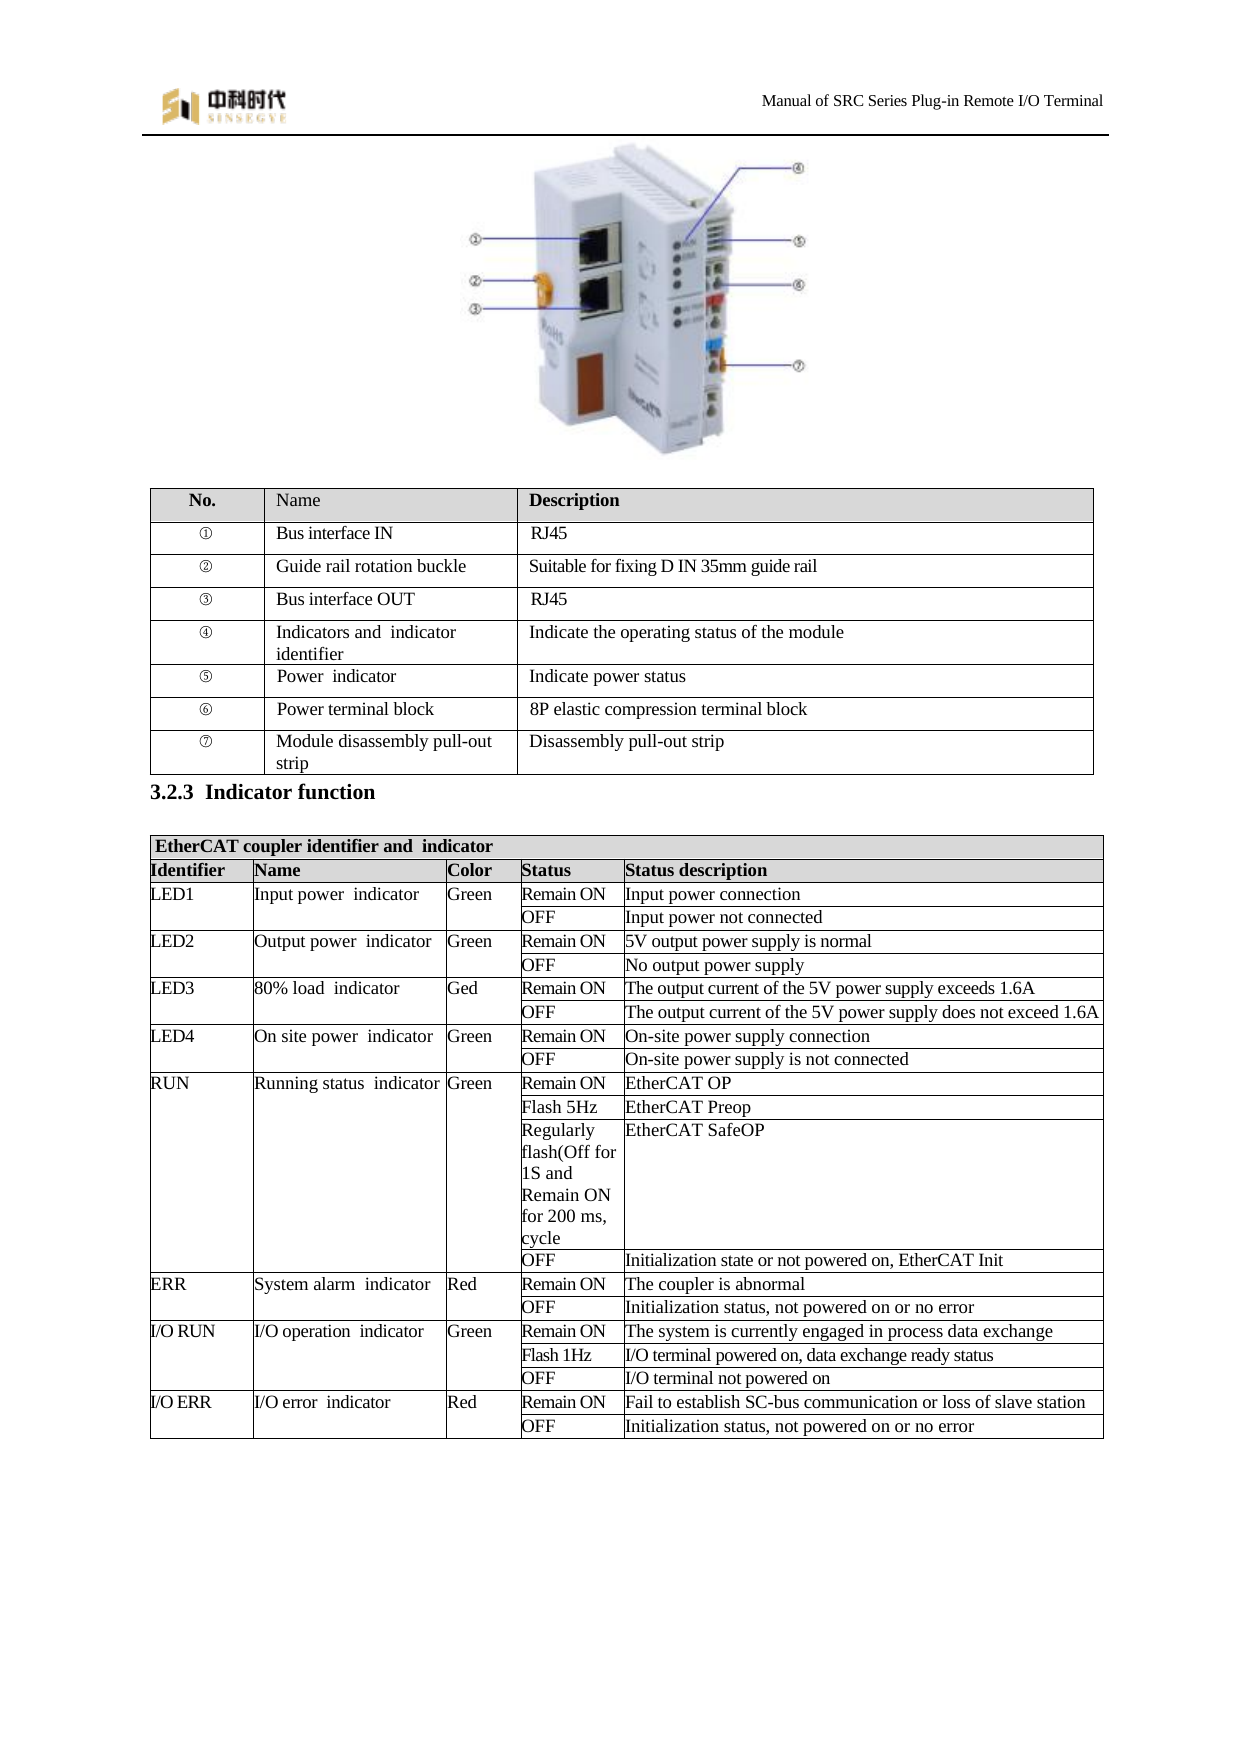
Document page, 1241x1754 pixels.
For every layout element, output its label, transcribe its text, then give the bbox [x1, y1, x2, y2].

table_cell Remain ON [522, 1391, 624, 1414]
table_cell ① [151, 523, 264, 554]
table_cell I/O operation indicator [254, 1321, 446, 1390]
table_cell The system is currently engaged in process data exchange [625, 1321, 1103, 1343]
subtitle 3.2.3 Indicator function [150, 779, 1103, 804]
table_header EtherCAT coupler identifier and indicator [151, 836, 1103, 858]
table_cell Remain ON [522, 978, 624, 1000]
table_cell I/O error indicator [254, 1391, 446, 1438]
table_cell LED4 [151, 1025, 253, 1071]
table_cell LED2 [151, 931, 253, 977]
table_cell Power indicator [265, 665, 517, 697]
table_cell I/O RUN [151, 1321, 253, 1390]
table_cell Input power connection [625, 883, 1103, 906]
table_cell Red [447, 1391, 521, 1438]
table_cell Initialization state or not powered on, EtherCAT Init [625, 1250, 1103, 1272]
table_cell ② [151, 555, 264, 587]
table_header No. [151, 489, 264, 521]
table_cell OFF [522, 1049, 624, 1071]
table_cell Input power not connected [625, 907, 1103, 929]
table_cell Color [447, 860, 521, 882]
table_cell OFF [522, 1001, 624, 1024]
table_cell No output power supply [625, 954, 1103, 977]
table_cell Input power indicator [254, 883, 446, 929]
table_cell RJ45 [518, 523, 1093, 554]
table_cell Bus interface OUT [265, 588, 517, 620]
table_header Name [265, 489, 517, 521]
table_cell EtherCAT SafeOP [625, 1120, 1103, 1248]
table_cell Module disassembly pull-out strip [265, 731, 517, 773]
table_cell Status [522, 860, 624, 882]
table_cell ③ [151, 588, 264, 620]
table_cell Remain ON [522, 1321, 624, 1343]
table_cell Initialization status, not powered on or no error [625, 1415, 1103, 1438]
table_cell Guide rail rotation buckle [265, 555, 517, 587]
table_cell Suitable for fixing D IN 35mm guide rail [518, 555, 1093, 587]
table_cell 8P elastic compression terminal block [518, 698, 1093, 730]
table_cell Red [447, 1273, 521, 1319]
table_cell The output current of the 5V power supply does not exceed 1.6A [625, 1001, 1103, 1024]
table_cell RJ45 [518, 588, 1093, 620]
table_cell Identifier [151, 860, 253, 882]
table_cell Running status indicator [254, 1073, 446, 1272]
table_cell 80% load indicator [254, 978, 446, 1024]
table_cell OFF [522, 907, 624, 929]
table_cell ⑦ [151, 731, 264, 773]
table_cell The coupler is abnormal [625, 1273, 1103, 1296]
table_cell Remain ON [522, 1073, 624, 1095]
table_cell Flash 5Hz [522, 1096, 624, 1119]
table_cell Ged [447, 978, 521, 1024]
table_cell Power terminal block [265, 698, 517, 730]
table_header Description [518, 489, 1093, 521]
table_cell OFF [522, 1415, 624, 1438]
table_cell On-site power supply is not connected [625, 1049, 1103, 1071]
picture [460, 136, 815, 463]
table_cell LED3 [151, 978, 253, 1024]
table_cell ④ [151, 621, 264, 664]
table_cell The output current of the 5V power supply exceeds 1.6A [625, 978, 1103, 1000]
table_cell LED1 [151, 883, 253, 929]
table_cell I/O terminal powered on, data exchange ready status [625, 1344, 1103, 1367]
table_cell Status description [625, 860, 1103, 882]
table_cell System alarm indicator [254, 1273, 446, 1319]
table_cell Green [447, 931, 521, 977]
table_cell I/O terminal not powered on [625, 1368, 1103, 1390]
table_cell EtherCAT OP [625, 1073, 1103, 1095]
table_cell Remain ON [522, 883, 624, 906]
table_cell Green [447, 1073, 521, 1272]
table_cell On site power indicator [254, 1025, 446, 1071]
table_cell Remain ON [522, 931, 624, 953]
table_cell Name [254, 860, 446, 882]
table_cell Green [447, 1321, 521, 1390]
table_cell Fail to establish SC-bus communication or loss of slave station [625, 1391, 1103, 1414]
table_cell Indicate power status [518, 665, 1093, 697]
table_cell 5V output power supply is normal [625, 931, 1103, 953]
table_cell Bus interface IN [265, 523, 517, 554]
table_cell I/O ERR [151, 1391, 253, 1438]
table_cell Indicate the operating status of the module [518, 621, 1093, 664]
table_cell OFF [522, 1368, 624, 1390]
table_cell On-site power supply connection [625, 1025, 1103, 1048]
table_cell Green [447, 883, 521, 929]
table_cell ⑤ [151, 665, 264, 697]
table_cell Output power indicator [254, 931, 446, 977]
table_cell Regularly flash(Off for 1S and Remain ON for 200 ms, cycle [522, 1120, 624, 1248]
table_cell OFF [522, 954, 624, 977]
picture [162, 88, 287, 125]
table_cell ⑥ [151, 698, 264, 730]
table_cell Flash 1Hz [522, 1344, 624, 1367]
table_cell Remain ON [522, 1025, 624, 1048]
table_cell ERR [151, 1273, 253, 1319]
table_cell EtherCAT Preop [625, 1096, 1103, 1119]
table_cell Remain ON [522, 1273, 624, 1296]
table_cell Disassembly pull-out strip [518, 731, 1093, 773]
table_cell RUN [151, 1073, 253, 1272]
table_cell Initialization status, not powered on or no error [625, 1297, 1103, 1319]
table_cell OFF [522, 1297, 624, 1319]
table_cell Green [447, 1025, 521, 1071]
table_cell OFF [522, 1250, 624, 1272]
table_cell Indicators and indicator identifier [265, 621, 517, 664]
